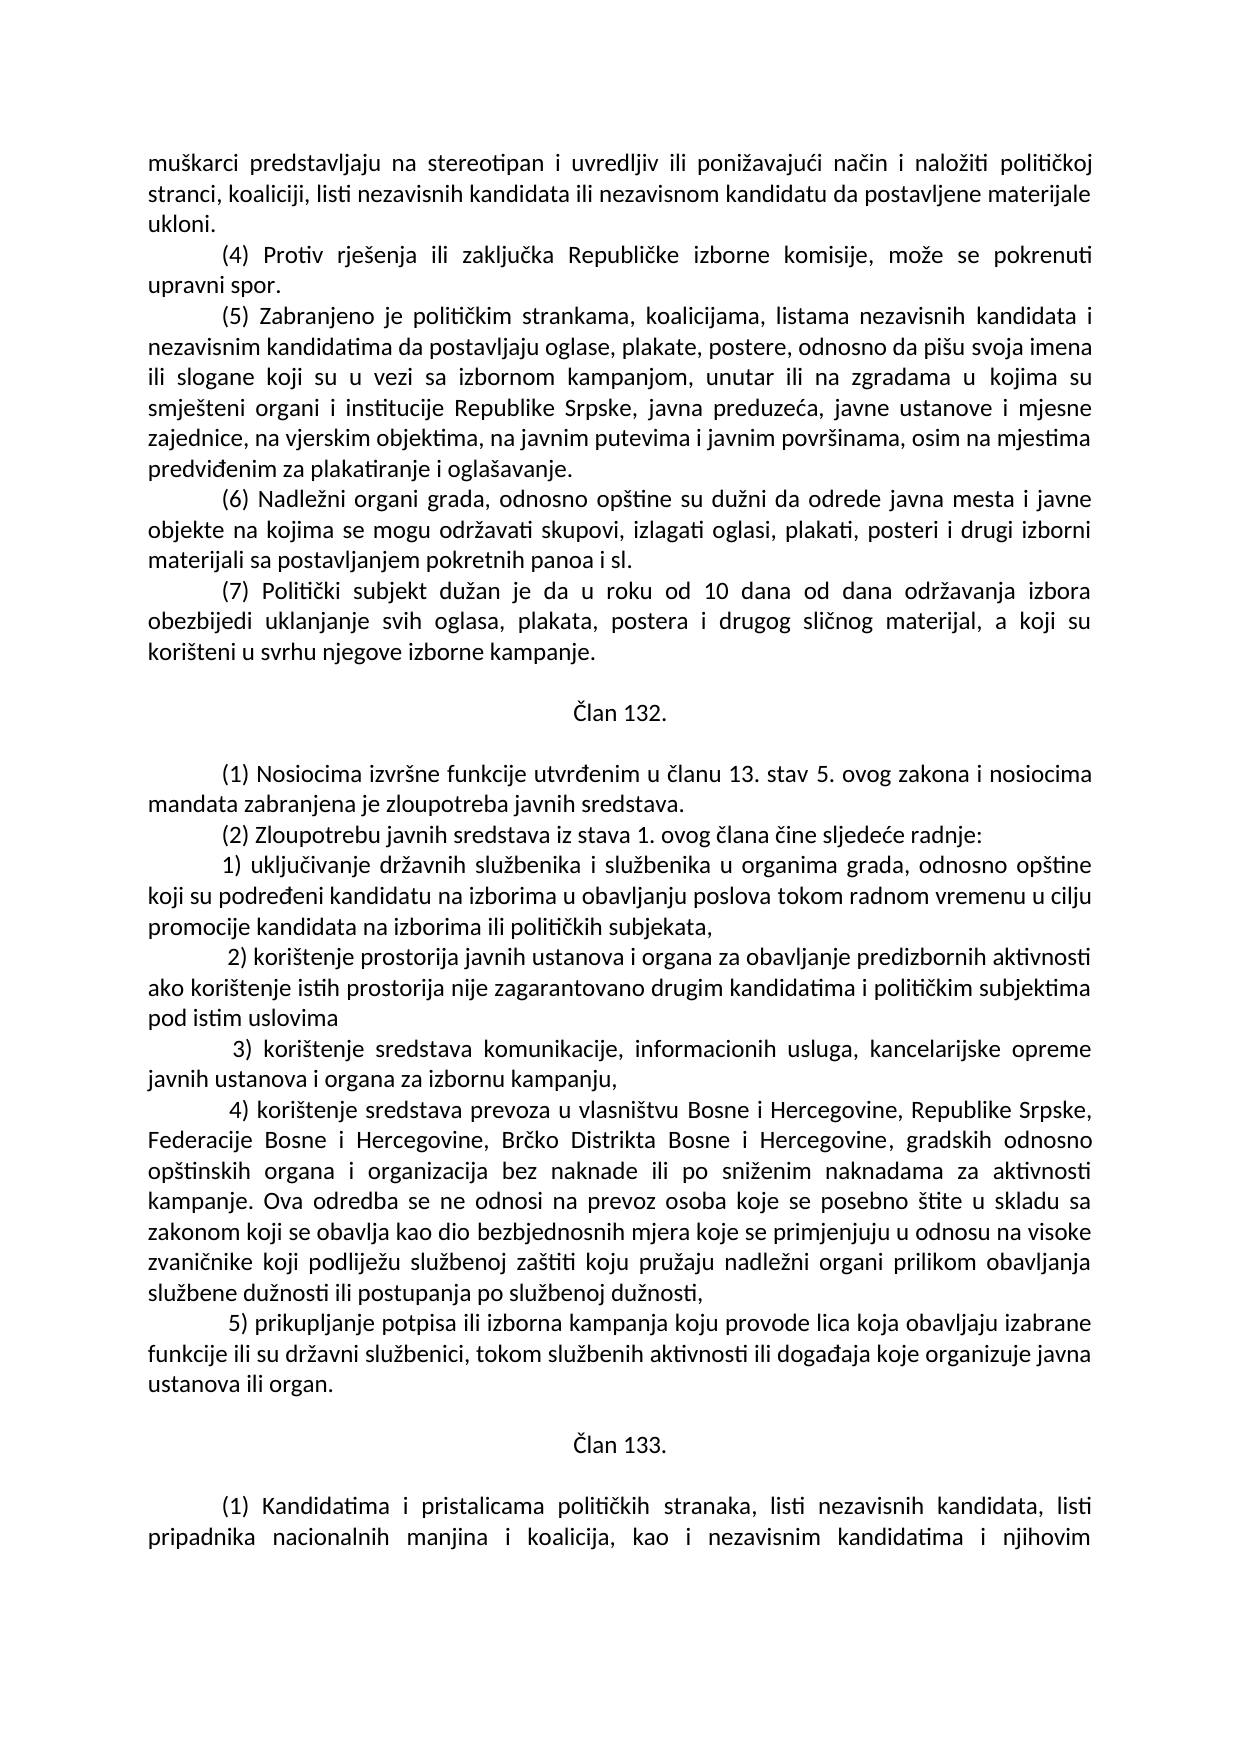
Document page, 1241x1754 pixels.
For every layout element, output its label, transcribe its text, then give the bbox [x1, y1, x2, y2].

text (5) Zabranjeno je političkim strankama, koalicijama, listama nezavisnih kandidata i nezavisnim kandidatima da postavljaju oglase, plakate, postere, odnosno da pišu svoja imena ili slogane koji su u vezi sa izbornom kampanjom, unutar ili na zgradama u kojima su smješteni organi i institucije Republike Srpske, javna preduzeća, javne ustanove i mjesne zajednice, na vjerskim objektima, na javnim putevima i javnim površinama, osim na mjestima predviđenim za plakatiranje i oglašavanje. [148, 300, 1093, 483]
text (7) Politički subjekt dužan je da u roku od 10 dana od dana održavanja izbora obezbijedi uklanjanje svih oglasa, plakata, postera i drugog sličnog materijal, a koji su korišteni u svrhu njegove izborne kampanje. [148, 575, 1093, 666]
text (1) Nosiocima izvršne funkcije utvrđenim u članu 13. stav 5. ovog zakona i nosiocima mandata zabranjena je zloupotreba javnih sredstava. [148, 758, 1093, 819]
text Član 133. [148, 1429, 1093, 1460]
text 5) prikupljanje potpisa ili izborna kampanja koju provode lica koja obavljaju izabrane funkcije ili su državni službenici, tokom službenih aktivnosti ili događaja koje organizuje javna ustanova ili organ. [148, 1307, 1093, 1399]
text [148, 148, 1093, 239]
text 4) korištenje sredstava prevoza u vlasništvu Bosne i Hercegovine, Republike Srpske, Federacije Bosne i Hercegovine, Brčko Distrikta Bosne i Hercegovine, gradskih odnosno opštinskih organa i organizacija bez naknade ili po sniženim naknadama za aktivnosti kampanje. Ova odredba se ne odnosi na prevoz osoba koje se posebno štite u skladu sa zakonom koji se obavlja kao dio bezbjednosnih mjera koje se primjenjuju u odnosu na visoke zvaničnike koji podliježu službenoj zaštiti koju pružaju nadležni organi prilikom obavljanja službene dužnosti ili postupanja po službenoj dužnosti, [148, 1094, 1093, 1307]
text 1) uključivanje državnih službenika i službenika u organima grada, odnosno opštine koji su podređeni kandidatu na izborima u obavljanju poslova tokom radnom vremenu u cilju promocije kandidata na izborima ili političkih subjekata, [148, 849, 1093, 941]
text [148, 1491, 1093, 1552]
text (6) Nadležni organi grada, odnosno opštine su dužni da odrede javna mesta i javne objekte na kojima se mogu održavati skupovi, izlagati oglasi, plakati, posteri i drugi izborni materijali sa postavljanjem pokretnih panoa i sl. [148, 483, 1093, 575]
text 2) korištenje prostorija javnih ustanova i organa za obavljanje predizbornih aktivnosti ako korištenje istih prostorija nije zagarantovano drugim kandidatima i političkim subjektima pod istim uslovima [148, 941, 1093, 1033]
text 3) korištenje sredstava komunikacije, informacionih usluga, kancelarijske opreme javnih ustanova i organa za izbornu kampanju, [148, 1033, 1093, 1094]
text (2) Zloupotrebu javnih sredstava iz stava 1. ovog člana čine sljedeće radnje: [148, 819, 1093, 849]
text (4) Protiv rješenja ili zaključka Republičke izborne komisije, može se pokrenuti upravni spor. [148, 239, 1093, 300]
text Član 132. [148, 697, 1093, 727]
